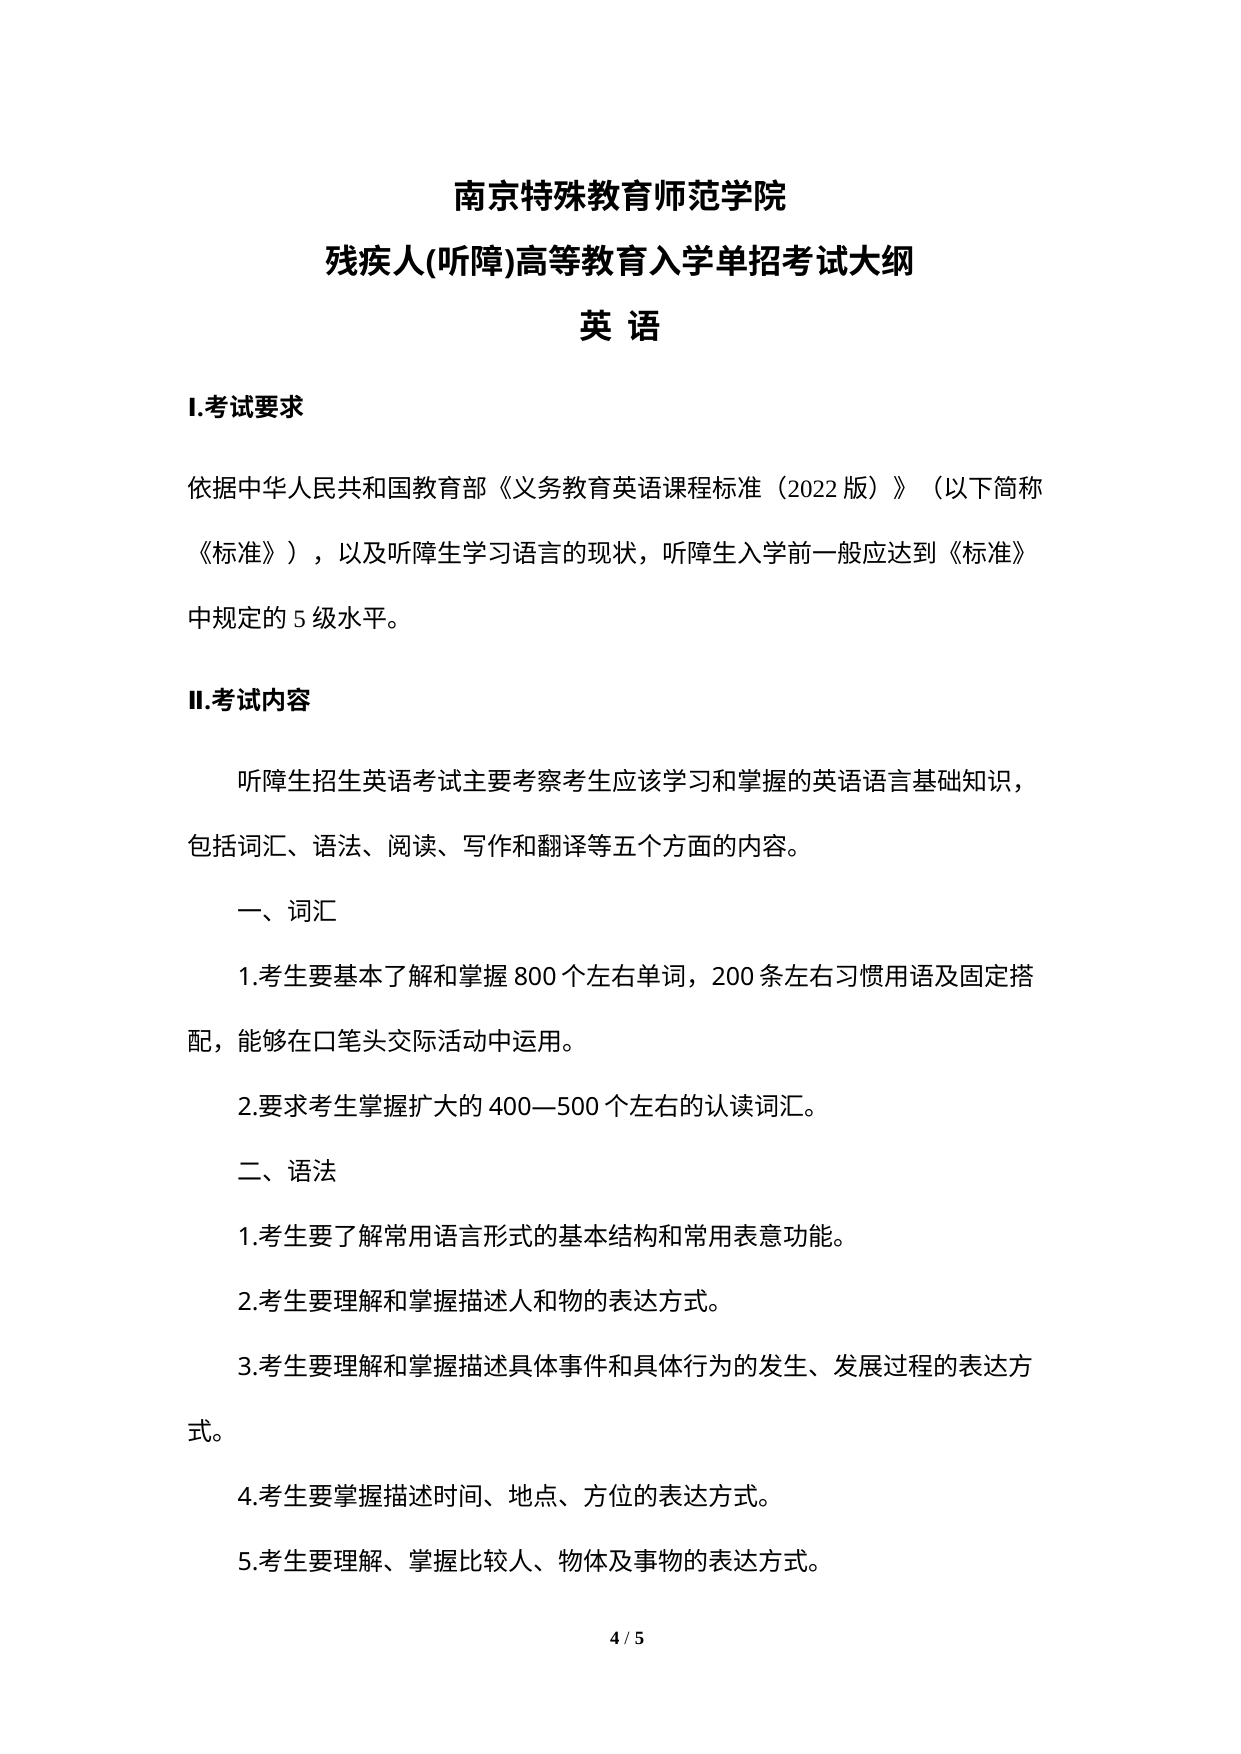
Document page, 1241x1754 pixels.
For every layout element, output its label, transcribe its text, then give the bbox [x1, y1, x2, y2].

text 1.考生要基本了解和掌握800个左右单词，200条左右习惯用语及固定搭配，能够在口笔头交际活动中运用。 [187, 942, 1053, 1072]
text 二、语法 [187, 1137, 1053, 1202]
text 残疾人(听障)高等教育入学单招考试大纲 [187, 227, 1053, 292]
text 依据中华人民共和国教育部《义务教育英语课程标准（2022 版）》（以下简称《标准》），以及听障生学习语言的现状，听障生入学前一般应达到《标准》中规定的 5 级水平。 [187, 454, 1053, 649]
text 5.考生要理解、掌握比较人、物体及事物的表达方式。 [187, 1527, 1053, 1592]
text 南京特殊教育师范学院 [187, 162, 1053, 227]
text Ⅰ.考试要求 [187, 373, 1053, 438]
text Ⅱ.考试内容 [187, 666, 1053, 731]
text 2.考生要理解和掌握描述人和物的表达方式。 [187, 1267, 1053, 1332]
text 3.考生要理解和掌握描述具体事件和具体行为的发生、发展过程的表达方式。 [187, 1332, 1053, 1462]
text 1.考生要了解常用语言形式的基本结构和常用表意功能。 [187, 1202, 1053, 1267]
text 英 语 [187, 292, 1053, 357]
text 4.考生要掌握描述时间、地点、方位的表达方式。 [187, 1462, 1053, 1527]
text 听障生招生英语考试主要考察考生应该学习和掌握的英语语言基础知识，包括词汇、语法、阅读、写作和翻译等五个方面的内容。 [187, 747, 1053, 877]
list 词汇 [187, 877, 1053, 942]
text 2.要求考生掌握扩大的400—500个左右的认读词汇。 [187, 1072, 1053, 1137]
